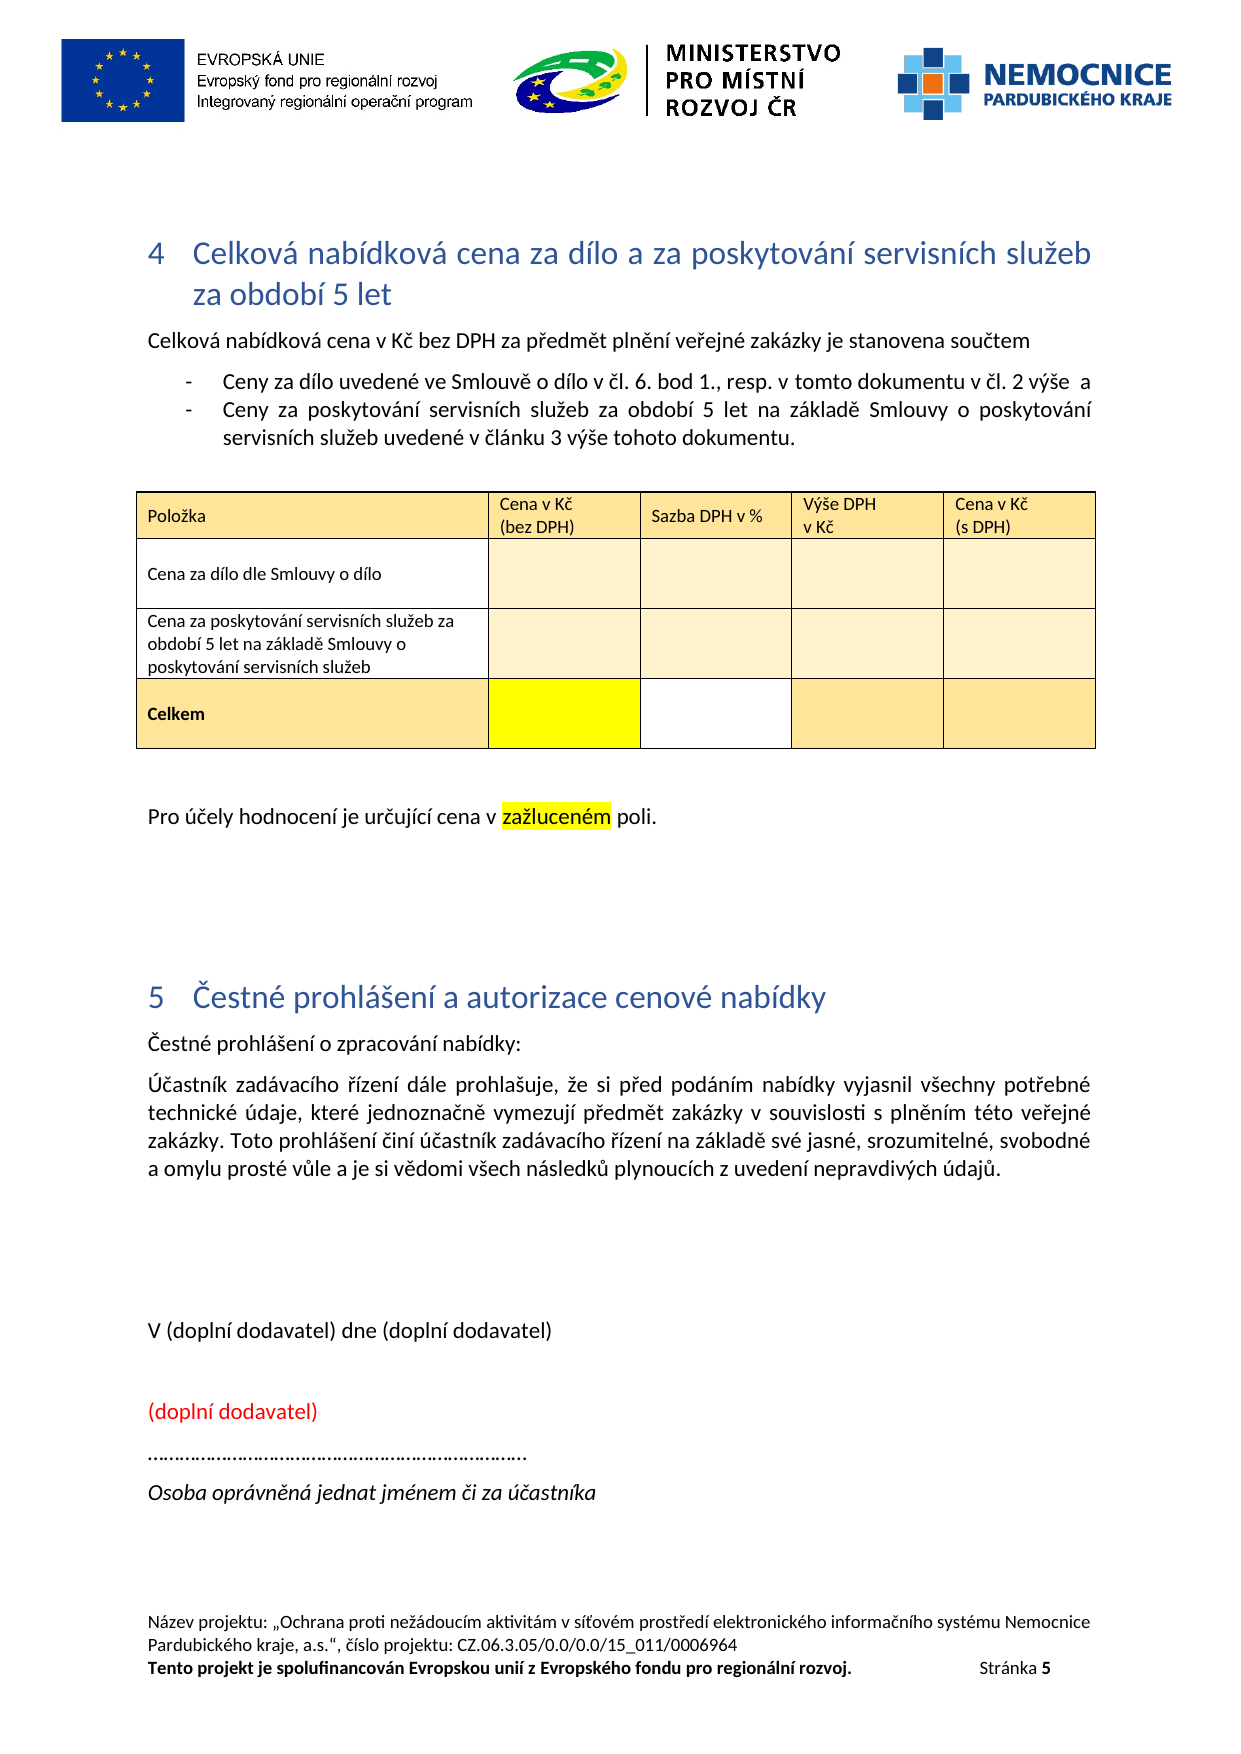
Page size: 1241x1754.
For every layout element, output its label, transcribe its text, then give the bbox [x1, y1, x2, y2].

list Ceny za poskytování servisních služeb za období 5 let na základě Smlouvy o poskytování servisních služeb uvedené v článku 3 výše tohoto dokumentu. [185, 395, 1092, 451]
picture [35, 11, 867, 149]
table_cell [792, 539, 943, 608]
text Celková nabídková cena v Kč bez DPH za předmět plnění veřejné zakázky je stanovena součtem [148, 326, 1092, 354]
table_cell [489, 539, 640, 608]
subtitle Celková nabídková cena za dílo a za poskytování servisních služeb za období 5 let [148, 232, 1092, 314]
text (doplní dodavatel) [148, 1397, 1092, 1425]
table_cell [489, 679, 640, 748]
table_cell [944, 539, 1095, 608]
table_header Výše DPH v Kč [792, 493, 943, 538]
text Čestné prohlášení o zpracování nabídky: [148, 1029, 1092, 1058]
table_cell [944, 679, 1095, 748]
table_header Cena v Kč (s DPH) [944, 493, 1095, 538]
table_cell Cena za dílo dle Smlouvy o dílo [137, 539, 488, 608]
table_cell [944, 609, 1095, 678]
table_cell [641, 539, 791, 608]
table_header Sazba DPH v % [641, 493, 791, 538]
text ……………………………………………………………… [148, 1438, 1092, 1466]
text V (doplní dodavatel) dne (doplní dodavatel) [148, 1316, 1092, 1344]
subtitle Čestné prohlášení a autorizace cenové nabídky [148, 976, 1092, 1017]
table_cell [489, 609, 640, 678]
picture [896, 46, 1172, 121]
table_cell [641, 609, 791, 678]
table_header Cena v Kč (bez DPH) [489, 493, 640, 538]
text Pro účely hodnocení je určující cena v zažluceném poli. [611, 802, 1092, 830]
table_cell [792, 609, 943, 678]
list Ceny za dílo uvedené ve Smlouvě o dílo v čl. 6. bod 1., resp. v tomto dokumentu v čl. 2 výše a [185, 367, 1092, 395]
text Účastník zadávacího řízení dále prohlašuje, že si před podáním nabídky vyjasnil všechny potřebné technické údaje, které jednoznačně vymezují předmět zakázky v souvislosti s plněním této veřejné zakázky. Toto prohlášení činí účastník zadávacího řízení na základě své jasné, srozumitelné, svobodné a omylu prosté vůle a je si vědomi všech následků plynoucích z uvedení nepravdivých údajů. [148, 1070, 1092, 1182]
table_cell Celkem [137, 679, 488, 748]
text Pro účely hodnocení je určující cena v zažluceném poli. [148, 802, 502, 830]
table_cell Cena za poskytování servisních služeb za období 5 let na základě Smlouvy o poskytování servisních služeb [137, 609, 488, 678]
table_cell [641, 679, 791, 748]
table_cell [792, 679, 943, 748]
table_header Položka [137, 493, 488, 538]
text Osoba oprávněná jednat jménem či za účastníka [148, 1478, 1092, 1506]
